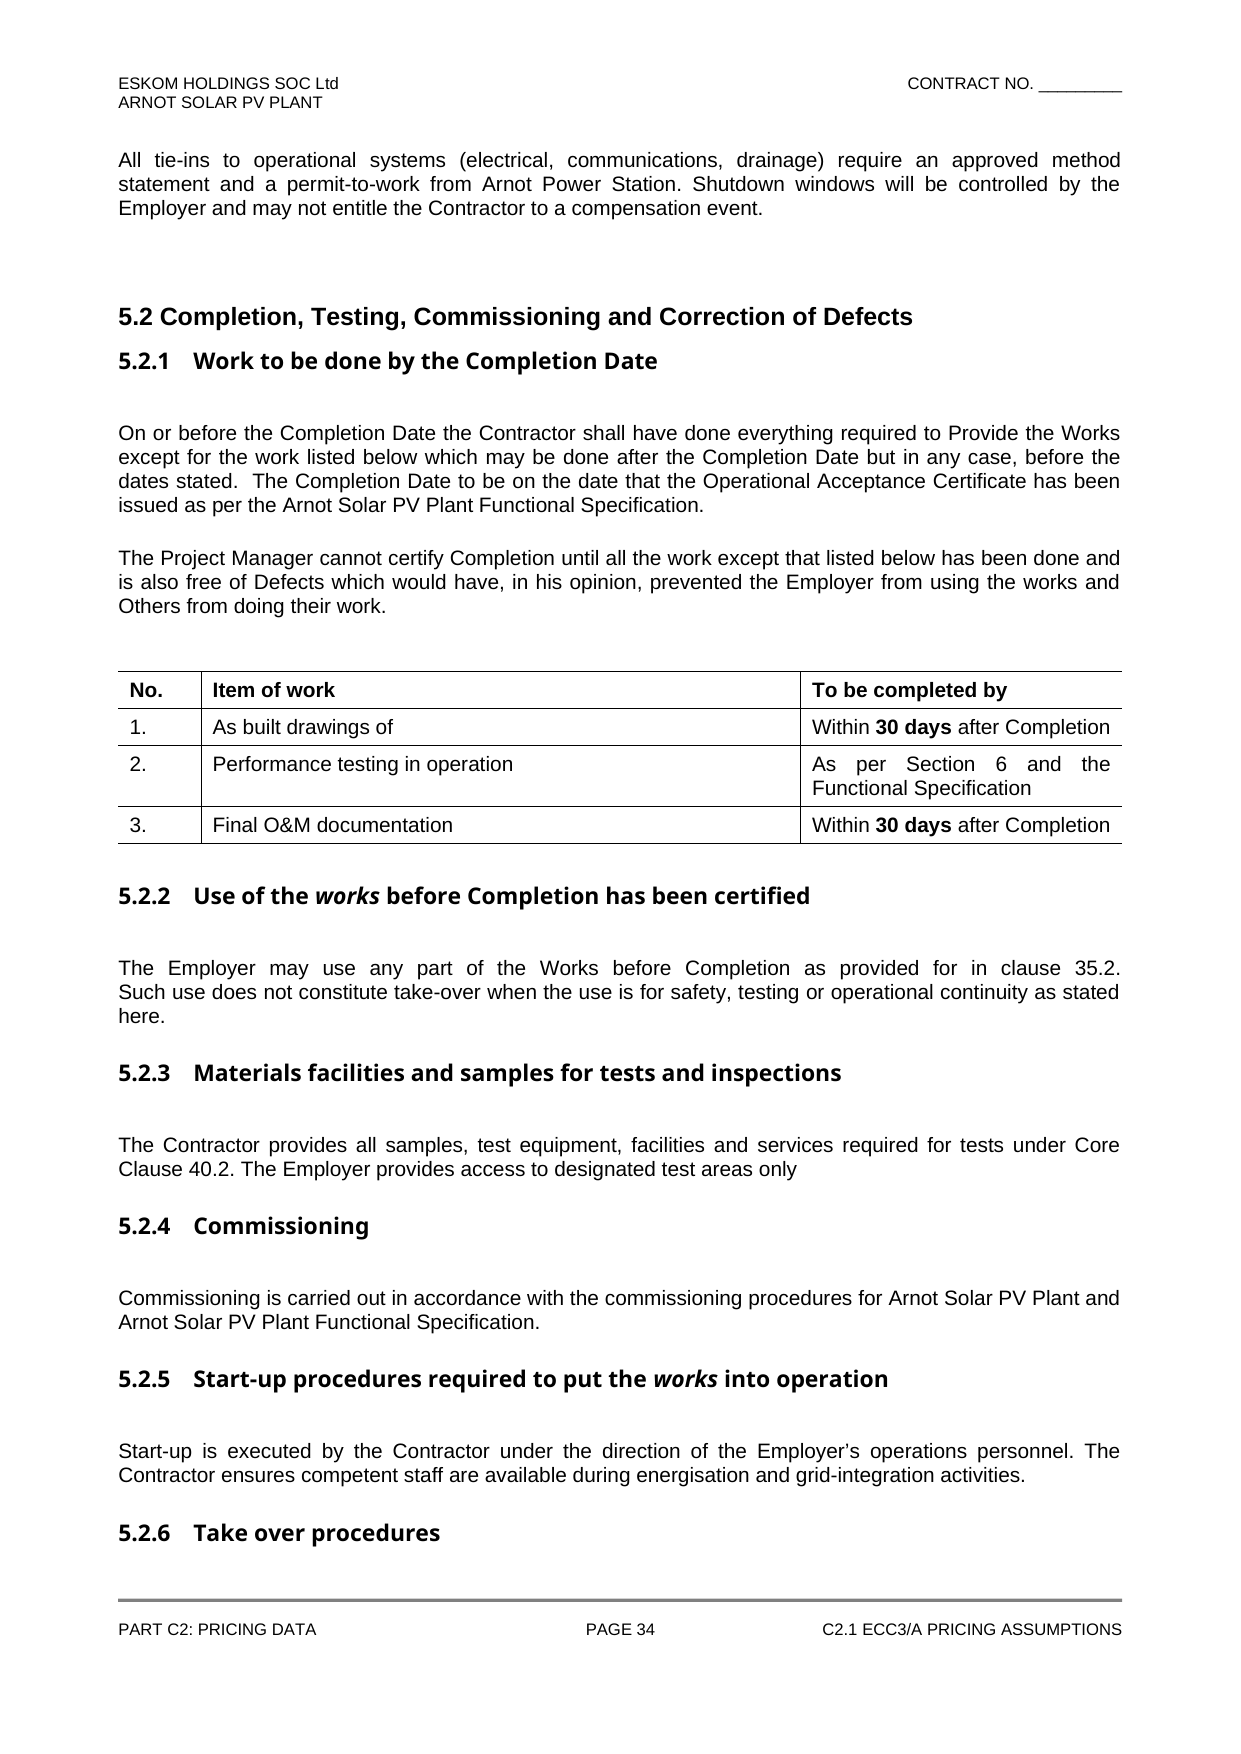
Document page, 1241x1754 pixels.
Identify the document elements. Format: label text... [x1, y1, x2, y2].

list Use of the works before Completion has been certified [118, 880, 1122, 911]
list Completion, Testing, Commissioning and Correction of Defects [118, 302, 1122, 331]
text The Employer may use any part of the Works before Completion as provided for in clause 35.2. Such use does not constitute take-over when the use is for safety, testing or operational continuity as stated here. [118, 956, 1122, 1028]
list Commissioning [118, 1210, 1122, 1241]
table_header No. [118, 672, 201, 708]
list Materials facilities and samples for tests and inspections [118, 1057, 1122, 1088]
table_cell As per Section 6 and the Functional Specification [801, 746, 1122, 806]
table_header Item of work [202, 672, 800, 708]
table_header To be completed by [801, 672, 1122, 708]
text On or before the Completion Date the Contractor shall have done everything required to Provide the Works except for the work listed below which may be done after the Completion Date but in any case, before the dates stated. The Completion Date to be on the date that the Operational Acceptance Certificate has been issued as per the Arnot Solar PV Plant Functional Specification. [118, 421, 1122, 517]
text Commissioning is carried out in accordance with the commissioning procedures for Arnot Solar PV Plant and Arnot Solar PV Plant Functional Specification. [118, 1286, 1122, 1334]
text All tie-ins to operational systems (electrical, communications, drainage) require an approved method statement and a permit-to-work from Arnot Power Station. Shutdown windows will be controlled by the Employer and may not entitle the Contractor to a compensation event. [118, 148, 1122, 219]
table_cell 3. [118, 807, 201, 842]
table_cell 2. [118, 746, 201, 806]
list Take over procedures [118, 1516, 1122, 1548]
text The Project Manager cannot certify Completion until all the work except that listed below has been done and is also free of Defects which would have, in his opinion, prevented the Employer from using the works and Others from doing their work. [118, 546, 1122, 618]
list Start-up procedures required to put the works into operation [118, 1363, 1122, 1394]
table_cell Within 30 days after Completion [801, 807, 1122, 842]
table_cell 1. [118, 709, 201, 745]
table_cell As built drawings of [202, 709, 800, 745]
text The Contractor provides all samples, test equipment, facilities and services required for tests under Core Clause 40.2. The Employer provides access to designated test areas only [118, 1133, 1122, 1181]
table_cell Final O&M documentation [202, 807, 800, 842]
table_cell Performance testing in operation [202, 746, 800, 806]
list Work to be done by the Completion Date [118, 345, 1122, 376]
text Start-up is executed by the Contractor under the direction of the Employer’s operations personnel. The Contractor ensures competent staff are available during energisation and grid-integration activities. [118, 1439, 1122, 1487]
table_cell Within 30 days after Completion [801, 709, 1122, 745]
